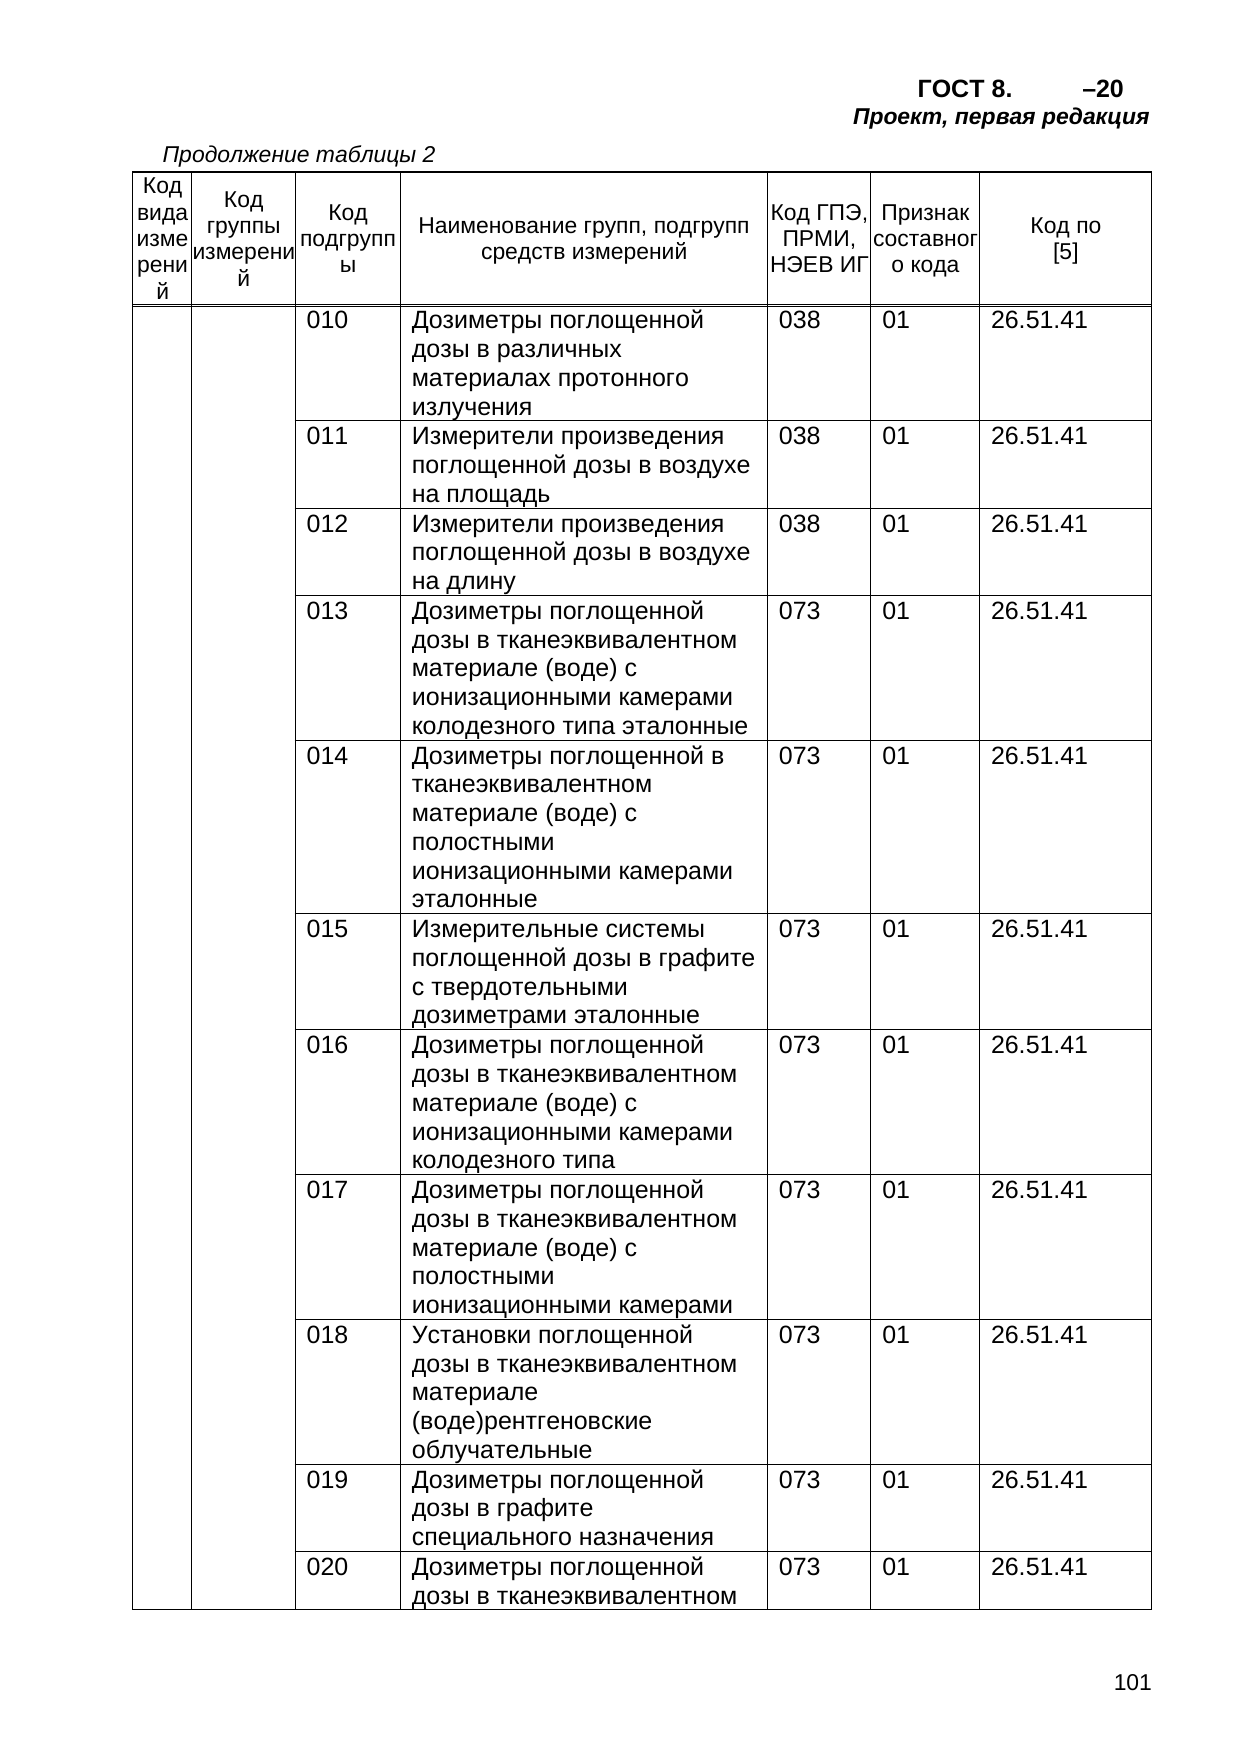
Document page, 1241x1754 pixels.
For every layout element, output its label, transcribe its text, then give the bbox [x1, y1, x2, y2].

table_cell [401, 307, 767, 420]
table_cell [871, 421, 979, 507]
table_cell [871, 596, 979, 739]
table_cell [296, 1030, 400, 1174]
table_header Признак составного кода [871, 173, 979, 304]
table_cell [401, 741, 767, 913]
table_header Наименование групп, подгрупп средств измерений [401, 173, 767, 304]
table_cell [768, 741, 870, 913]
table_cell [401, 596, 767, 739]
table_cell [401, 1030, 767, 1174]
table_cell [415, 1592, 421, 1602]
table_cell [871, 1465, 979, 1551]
table_header Код подгруппы [296, 173, 400, 304]
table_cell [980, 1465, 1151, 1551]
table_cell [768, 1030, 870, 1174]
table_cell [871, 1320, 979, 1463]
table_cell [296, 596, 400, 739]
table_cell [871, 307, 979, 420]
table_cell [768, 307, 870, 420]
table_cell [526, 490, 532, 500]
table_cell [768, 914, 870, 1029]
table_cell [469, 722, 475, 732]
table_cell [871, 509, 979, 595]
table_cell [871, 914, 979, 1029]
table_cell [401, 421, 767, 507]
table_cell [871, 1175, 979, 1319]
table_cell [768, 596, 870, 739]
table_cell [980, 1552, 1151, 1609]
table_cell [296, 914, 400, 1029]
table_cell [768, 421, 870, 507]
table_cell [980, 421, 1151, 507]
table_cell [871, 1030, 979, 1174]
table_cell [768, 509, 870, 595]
table_header Код вида измерений [133, 173, 191, 304]
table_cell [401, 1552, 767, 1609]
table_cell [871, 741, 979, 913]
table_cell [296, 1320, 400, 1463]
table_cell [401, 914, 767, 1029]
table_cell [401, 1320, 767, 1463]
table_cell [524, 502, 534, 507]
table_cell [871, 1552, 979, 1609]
table_header Код ГПЭ, ПРМИ, НЭЕВ ИГ [768, 173, 870, 304]
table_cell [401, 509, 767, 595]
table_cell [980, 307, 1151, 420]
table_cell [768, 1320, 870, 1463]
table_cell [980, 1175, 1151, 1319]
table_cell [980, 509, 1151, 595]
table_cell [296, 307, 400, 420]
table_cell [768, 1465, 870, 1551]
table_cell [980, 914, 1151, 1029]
table_header Код по [5] [980, 173, 1151, 304]
table_header Код группы измерений [192, 173, 295, 304]
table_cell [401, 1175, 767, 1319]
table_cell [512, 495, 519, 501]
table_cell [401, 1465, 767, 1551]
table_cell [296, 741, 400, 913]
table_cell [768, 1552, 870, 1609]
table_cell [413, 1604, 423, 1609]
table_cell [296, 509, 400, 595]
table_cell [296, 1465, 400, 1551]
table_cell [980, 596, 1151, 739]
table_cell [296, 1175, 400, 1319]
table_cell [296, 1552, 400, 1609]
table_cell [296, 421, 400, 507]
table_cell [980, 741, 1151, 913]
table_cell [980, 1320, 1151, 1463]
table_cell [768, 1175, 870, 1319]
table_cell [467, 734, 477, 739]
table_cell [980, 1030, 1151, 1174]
